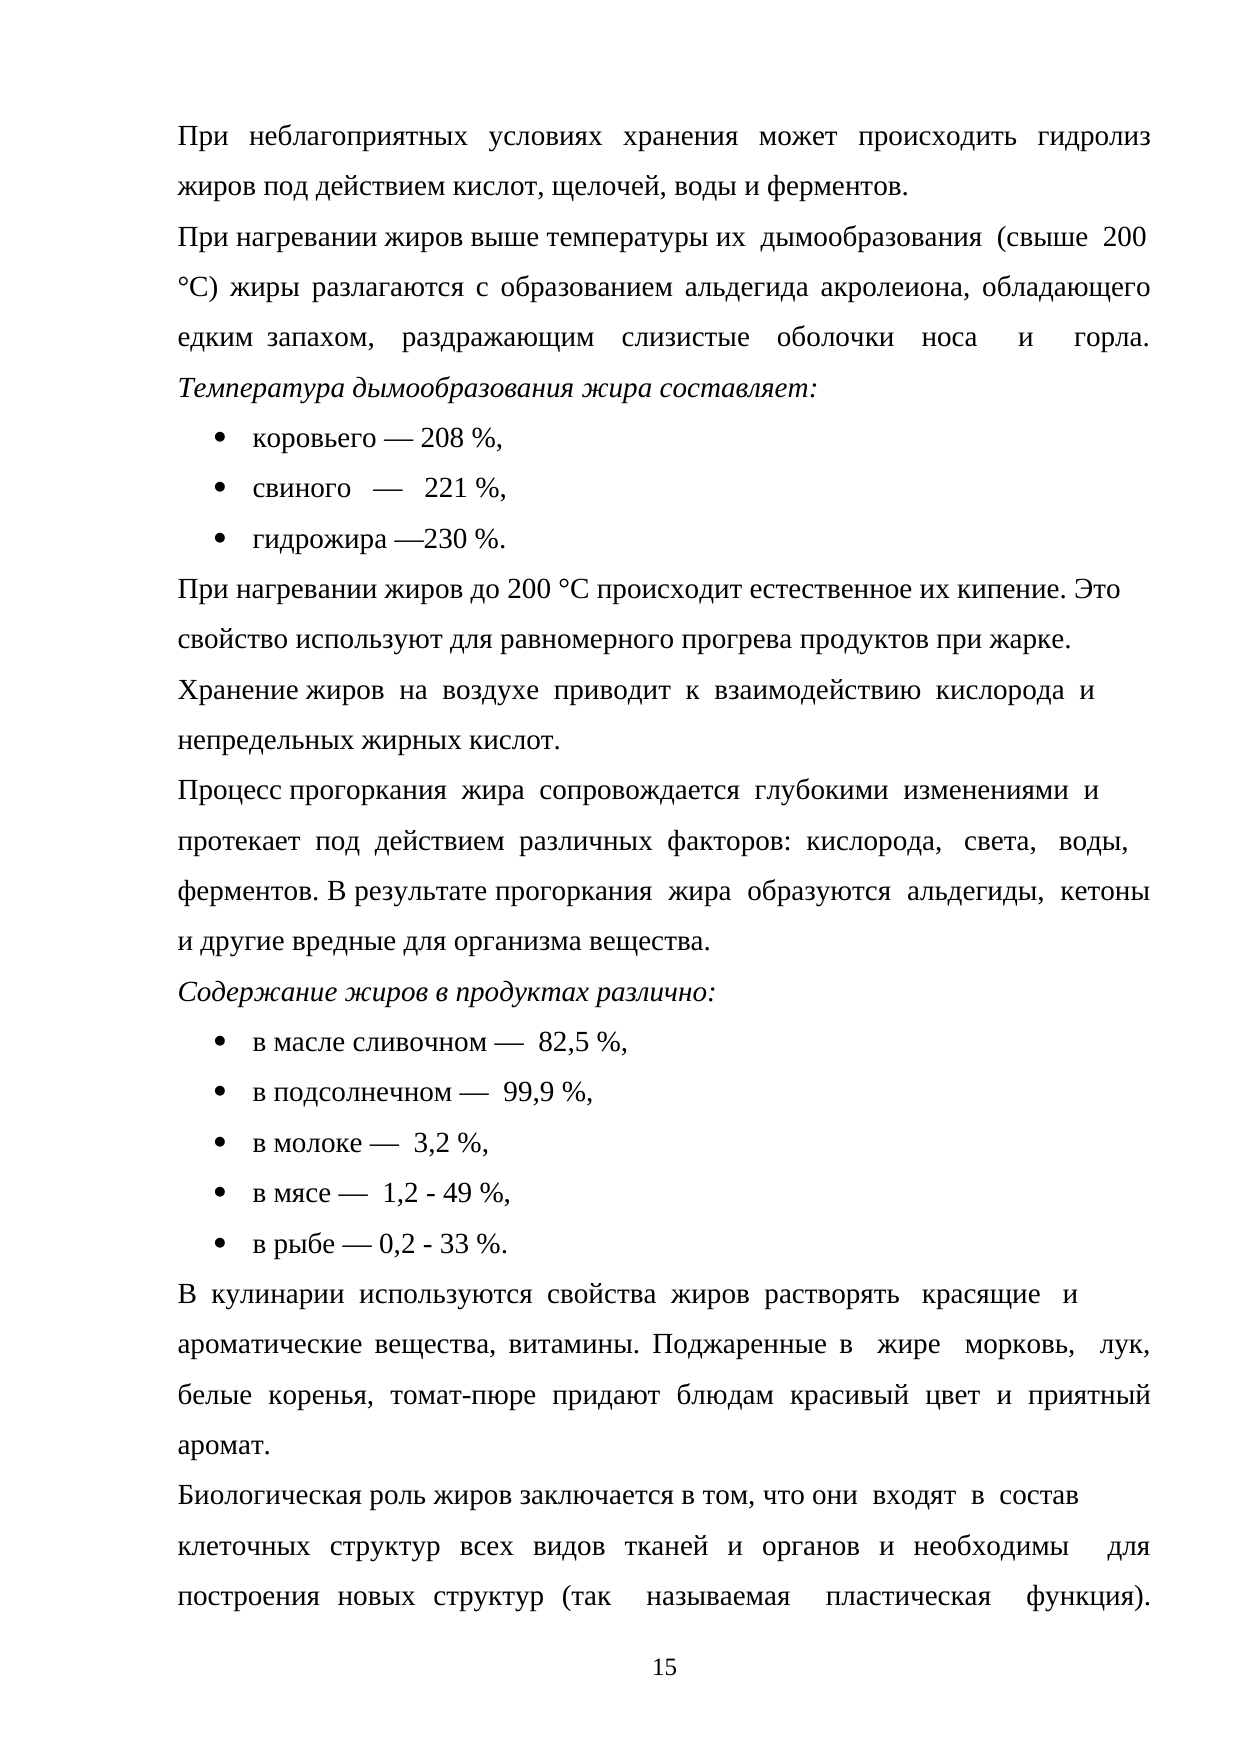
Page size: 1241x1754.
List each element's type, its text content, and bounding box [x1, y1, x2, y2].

text Биологическая роль жиров заключается в том, что они входят в состав [177, 1477, 1152, 1511]
list коровьего — 208 %, [215, 420, 1152, 454]
list в подсолнечном — 99,9 %, [215, 1074, 1152, 1108]
list свиного — 221 %, [215, 470, 1152, 504]
text Хранение жиров на воздухе приводит к взаимодействию кислорода и [177, 672, 1152, 705]
list гидрожира —230 %. [215, 521, 1152, 554]
text При нагревании жиров выше температуры их дымообразования (свыше 200 [177, 219, 1152, 252]
text Процесс прогоркания жира сопровождается глубокими изменениями и [177, 772, 1152, 806]
text свойство используют для равномерного прогрева продуктов при жарке. [177, 622, 1152, 655]
text При нагревании жиров до 200 °С происходит естественное их кипение. Это [177, 571, 1152, 605]
text Содержание жиров в продуктах различно: [177, 974, 1152, 1007]
text В кулинарии используются свойства жиров растворять красящие и [177, 1276, 1152, 1310]
text непредельных жирных кислот. [177, 722, 1152, 756]
list в мясе — 1,2 - 49 %, [215, 1175, 1152, 1209]
text При неблагоприятных условиях хранения может происходить гидролиз жиров под действием кислот, щелочей, воды и ферментов. [177, 118, 1152, 202]
list в молоке — 3,2 %, [215, 1125, 1152, 1158]
list в рыбе — 0,2 - 33 %. [215, 1226, 1152, 1259]
text °С) жиры разлагаются с образованием альдегида акролеиона, обладающего едким запахом, раздражающим слизистые оболочки носа и горла. Температура дымообразования жира составляет: [177, 269, 1152, 403]
text ароматические вещества, витамины. Поджаренные в жире морковь, лук, белые коренья, томат-пюре придают блюдам красивый цвет и приятный аромат. [177, 1326, 1152, 1461]
list в масле сливочном — 82,5 %, [215, 1024, 1152, 1058]
text протекает под действием различных факторов: кислорода, света, воды, [177, 823, 1152, 856]
text ферментов. В результате прогоркания жира образуются альдегиды, кетоны и другие вредные для организма вещества. [177, 873, 1152, 957]
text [177, 1528, 1152, 1612]
